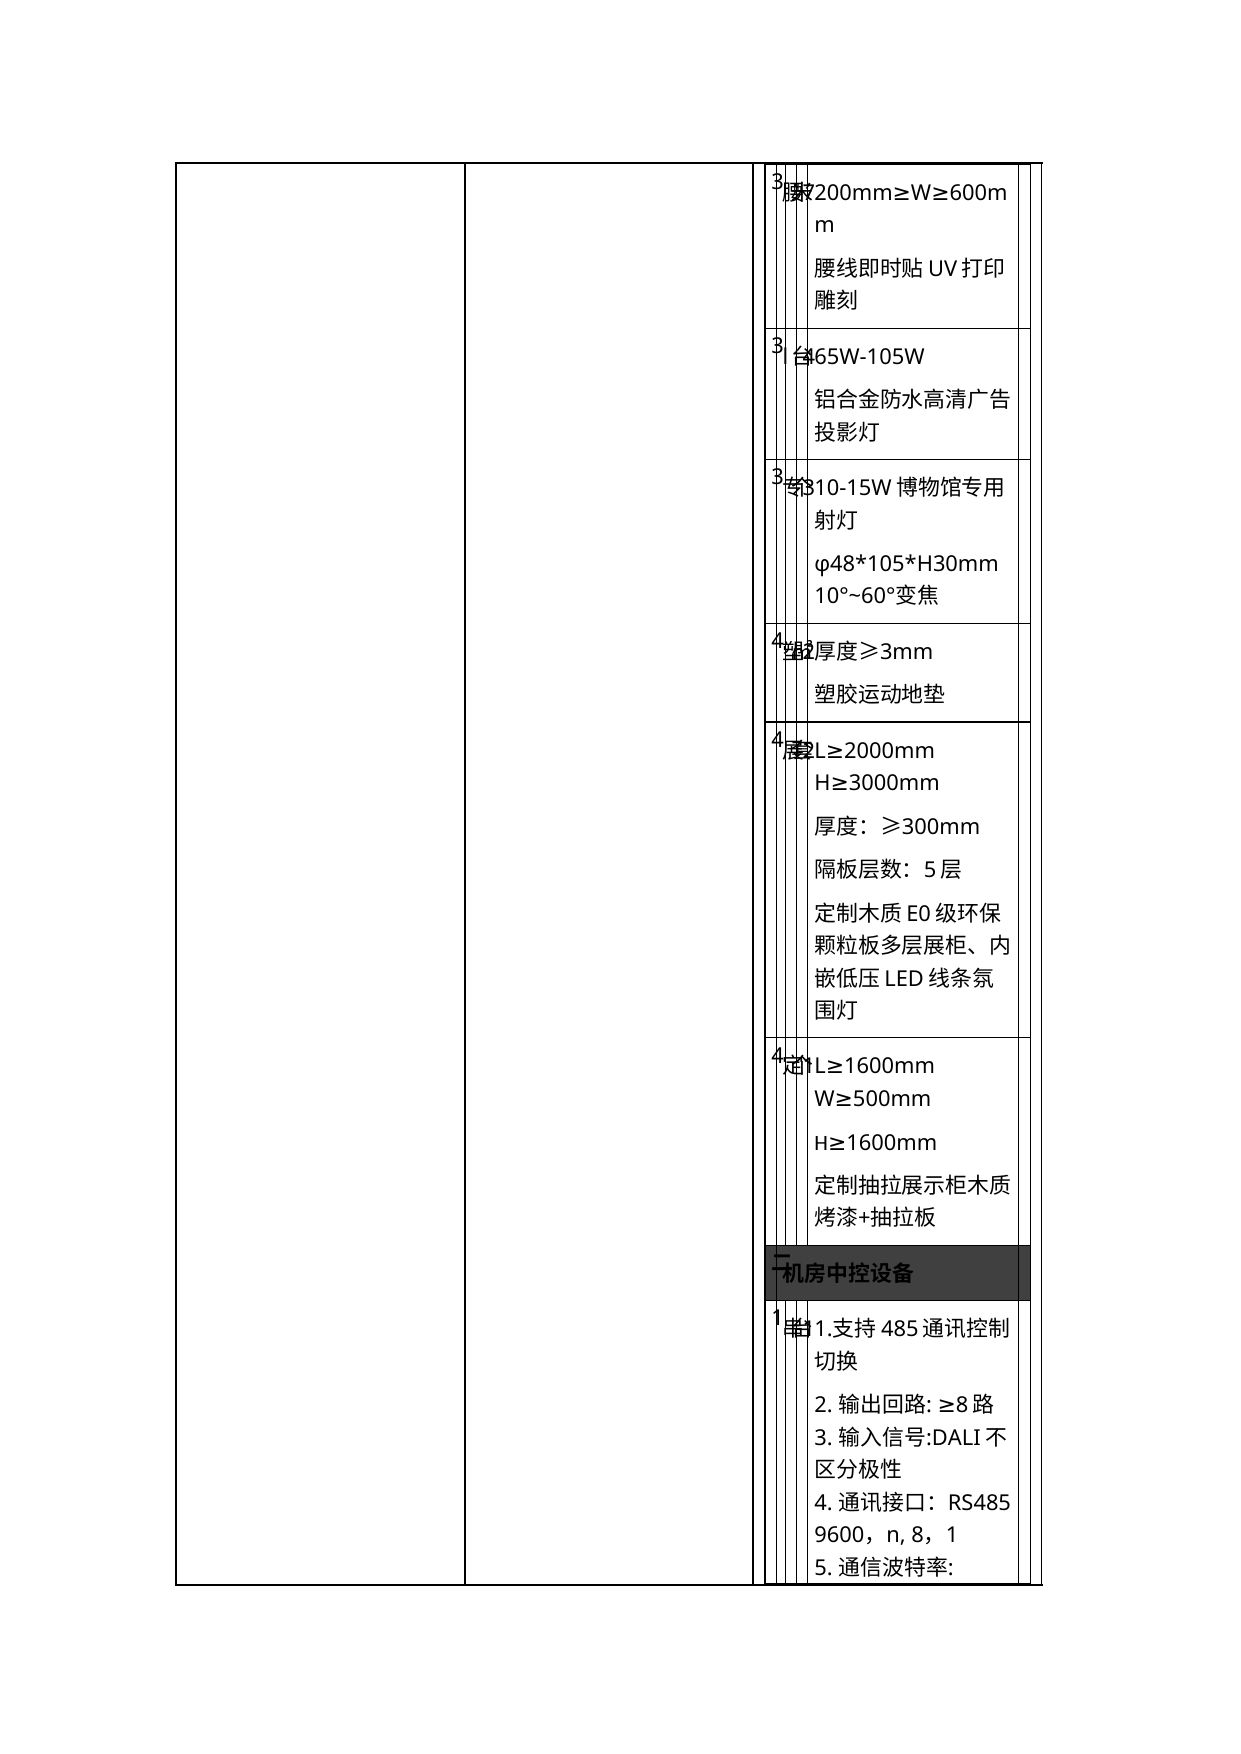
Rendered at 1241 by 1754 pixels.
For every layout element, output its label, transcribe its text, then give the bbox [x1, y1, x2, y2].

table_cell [766, 165, 776, 328]
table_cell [786, 1334, 796, 1583]
table_cell [177, 164, 464, 1584]
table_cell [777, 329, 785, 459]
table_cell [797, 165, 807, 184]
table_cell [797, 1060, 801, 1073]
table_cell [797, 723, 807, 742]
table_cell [754, 164, 764, 1584]
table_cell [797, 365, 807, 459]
table_cell 核心产品为：LED显示屏 项目质保：2年 交货期：20日历日 报名后可自行踏勘现场：踏勘地点：未央大学园区陕西科技大学新实训楼南门一楼地下文物保护材料与技术实验室 [808, 723, 1018, 1037]
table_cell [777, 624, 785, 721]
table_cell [808, 1301, 1018, 1583]
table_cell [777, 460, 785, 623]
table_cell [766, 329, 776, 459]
table_cell 1 [466, 164, 752, 1584]
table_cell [797, 1337, 807, 1583]
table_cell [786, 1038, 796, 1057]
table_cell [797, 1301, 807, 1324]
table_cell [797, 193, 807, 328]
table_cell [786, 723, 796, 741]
table_cell 核心产品为：LED显示屏 项目质保：2年 交货期：20日历日 报名后可自行踏勘现场：踏勘地点：未央大学园区陕西科技大学新实训楼南门一楼地下文物保护材料与技术实验室 [808, 329, 1018, 459]
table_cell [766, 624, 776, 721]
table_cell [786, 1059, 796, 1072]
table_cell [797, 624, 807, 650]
table_cell 核心产品为：LED显示屏 项目质保：2年 交货期：20日历日 报名后可自行踏勘现场：踏勘地点：未央大学园区陕西科技大学新实训楼南门一楼地下文物保护材料与技术实验室 [808, 1038, 1018, 1245]
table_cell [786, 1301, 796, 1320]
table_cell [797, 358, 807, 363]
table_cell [777, 1301, 785, 1583]
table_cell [1019, 165, 1030, 328]
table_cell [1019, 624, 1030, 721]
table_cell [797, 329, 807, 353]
table_cell 核心产品为：LED显示屏 项目质保：2年 交货期：20日历日 报名后可自行踏勘现场：踏勘地点：未央大学园区陕西科技大学新实训楼南门一楼地下文物保护材料与技术实验室 [808, 460, 1018, 623]
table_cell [808, 165, 1018, 328]
table_cell 核心产品为：LED显示屏 项目质保：2年 交货期：20日历日 报名后可自行踏勘现场：踏勘地点：未央大学园区陕西科技大学新实训楼南门一楼地下文物保护材料与技术实验室 [808, 624, 1018, 721]
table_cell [1031, 164, 1041, 1584]
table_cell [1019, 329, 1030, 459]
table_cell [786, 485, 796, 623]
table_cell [1019, 1301, 1030, 1583]
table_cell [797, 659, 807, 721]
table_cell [766, 1301, 776, 1583]
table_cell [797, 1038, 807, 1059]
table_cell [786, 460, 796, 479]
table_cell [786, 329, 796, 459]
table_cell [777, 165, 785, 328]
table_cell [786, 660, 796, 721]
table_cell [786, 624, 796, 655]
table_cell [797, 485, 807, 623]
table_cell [786, 165, 796, 328]
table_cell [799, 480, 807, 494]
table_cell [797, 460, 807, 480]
